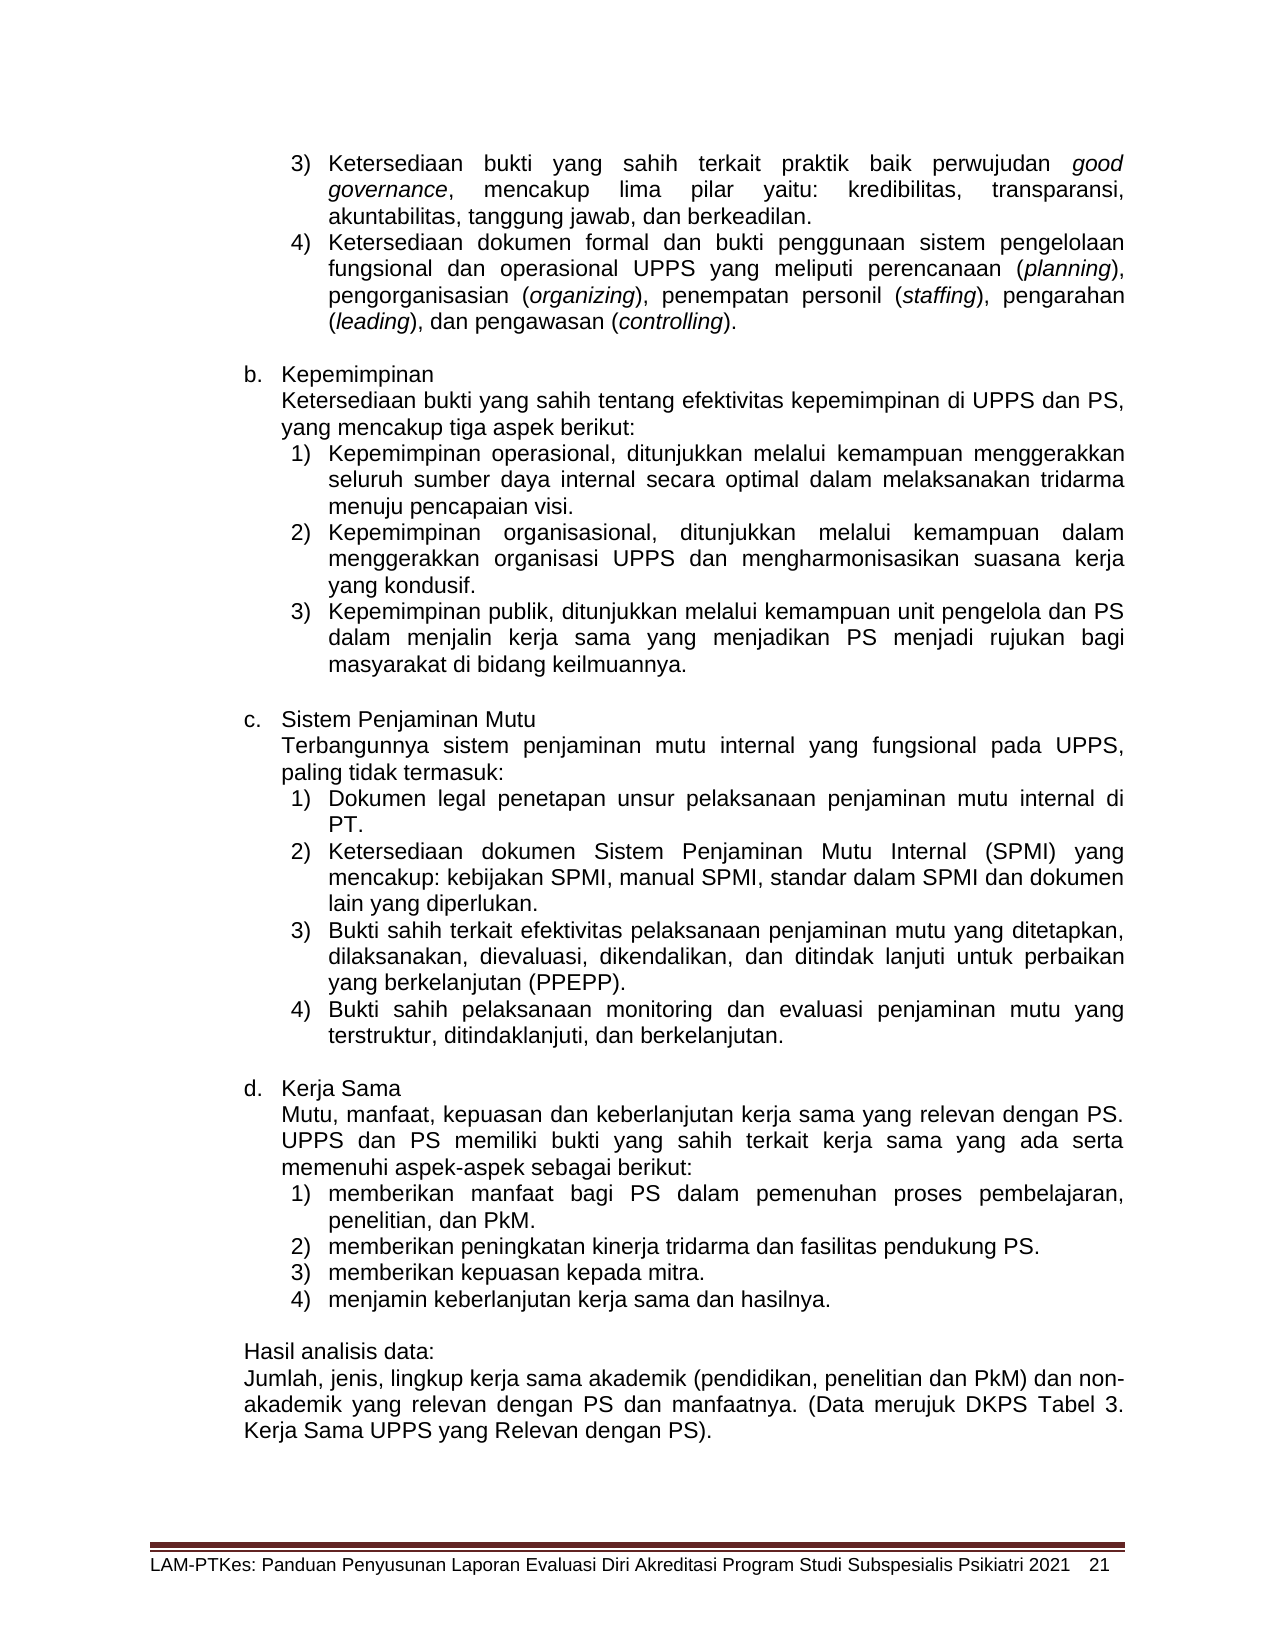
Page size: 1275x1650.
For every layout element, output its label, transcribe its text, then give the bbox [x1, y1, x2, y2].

list Kepemimpinan [244, 361, 1125, 387]
text Ketersediaan bukti yang sahih tentang efektivitas kepemimpinan di UPPS dan PS, yang mencakup tiga aspek berikut: [281, 387, 1125, 440]
list menjamin keberlanjutan kerja sama dan hasilnya. [291, 1286, 1125, 1312]
list memberikan peningkatan kinerja tridarma dan fasilitas pendukung PS. [291, 1233, 1125, 1259]
list Kepemimpinan operasional, ditunjukkan melalui kemampuan menggerakkan seluruh sumber daya internal secara optimal dalam melaksanakan tridarma menuju pencapaian visi. [291, 440, 1125, 519]
list Ketersediaan dokumen formal dan bukti penggunaan sistem pengelolaan fungsional dan operasional UPPS yang meliputi perencanaan (planning), pengorganisasian (organizing), penempatan personil (staffing), pengarahan (leading), dan pengawasan (controlling). [291, 229, 1125, 334]
list memberikan kepuasan kepada mitra. [291, 1259, 1125, 1286]
text Hasil analisis data: [244, 1338, 1125, 1365]
list Bukti sahih terkait efektivitas pelaksanaan penjaminan mutu yang ditetapkan, dilaksanakan, dievaluasi, dikendalikan, dan ditindak lanjuti untuk perbaikan yang berkelanjutan (PPEPP). [291, 917, 1125, 996]
list Ketersediaan dokumen Sistem Penjaminan Mutu Internal (SPMI) yang mencakup: kebijakan SPMI, manual SPMI, standar dalam SPMI dan dokumen lain yang diperlukan. [291, 838, 1125, 917]
list memberikan manfaat bagi PS dalam pemenuhan proses pembelajaran, penelitian, dan PkM. [291, 1180, 1125, 1233]
list Ketersediaan bukti yang sahih terkait praktik baik perwujudan good governance, mencakup lima pilar yaitu: kredibilitas, transparansi, akuntabilitas, tanggung jawab, dan berkeadilan. [291, 150, 1125, 229]
text Jumlah, jenis, lingkup kerja sama akademik (pendidikan, penelitian dan PkM) dan non-akademik yang relevan dengan PS dan manfaatnya. (Data merujuk DKPS Tabel 3. Kerja Sama UPPS yang Relevan dengan PS). [244, 1365, 1125, 1444]
text Mutu, manfaat, kepuasan dan keberlanjutan kerja sama yang relevan dengan PS. UPPS dan PS memiliki bukti yang sahih terkait kerja sama yang ada serta memenuhi aspek-aspek sebagai berikut: [281, 1101, 1125, 1180]
list Kepemimpinan publik, ditunjukkan melalui kemampuan unit pengelola dan PS dalam menjalin kerja sama yang menjadikan PS menjadi rujukan bagi masyarakat di bidang keilmuannya. [291, 598, 1125, 677]
list Dokumen legal penetapan unsur pelaksanaan penjaminan mutu internal di PT. [291, 785, 1125, 838]
list Kerja Sama [244, 1075, 1125, 1101]
list Sistem Penjaminan Mutu [244, 706, 1125, 732]
text Terbangunnya sistem penjaminan mutu internal yang fungsional pada UPPS, paling tidak termasuk: [281, 732, 1125, 785]
list Bukti sahih pelaksanaan monitoring dan evaluasi penjaminan mutu yang terstruktur, ditindaklanjuti, dan berkelanjutan. [291, 996, 1125, 1048]
list Kepemimpinan organisasional, ditunjukkan melalui kemampuan dalam menggerakkan organisasi UPPS dan mengharmonisasikan suasana kerja yang kondusif. [291, 519, 1125, 598]
